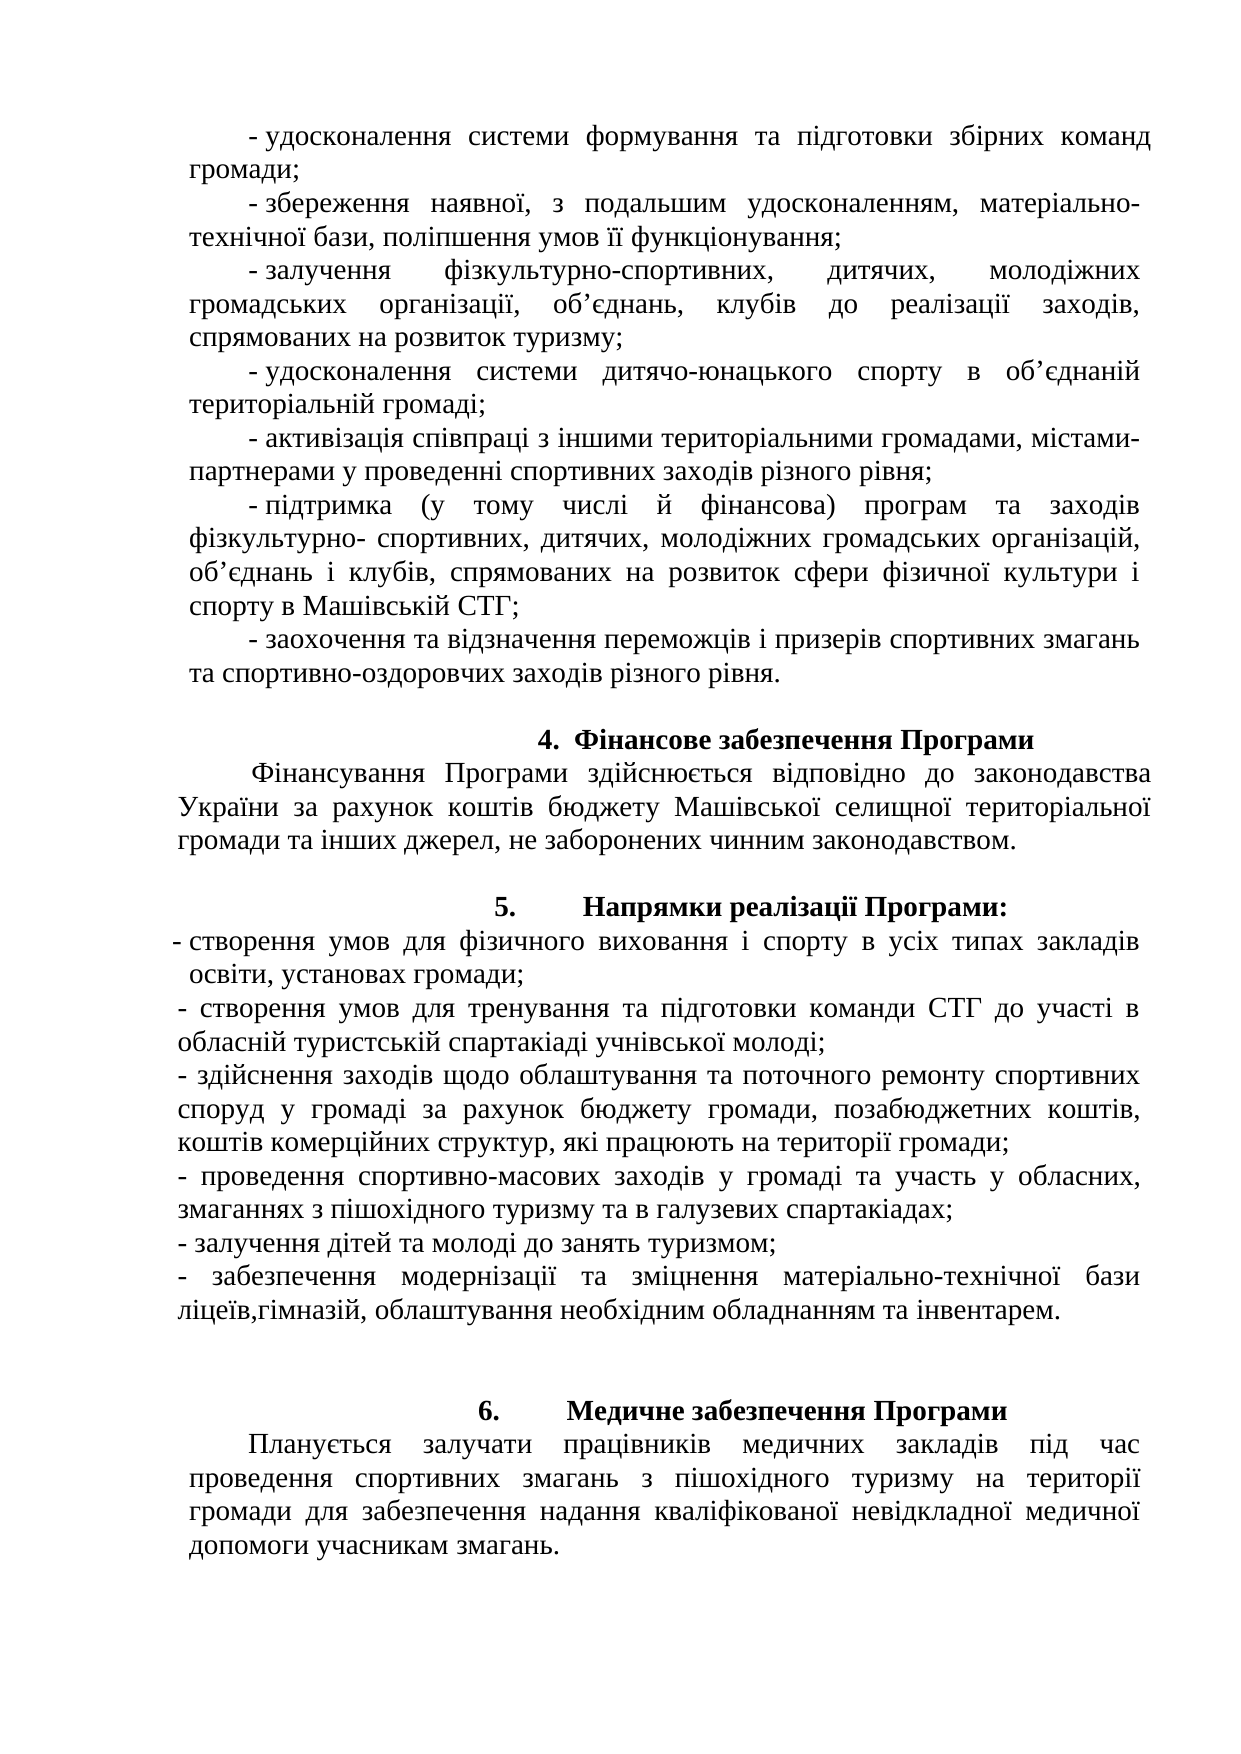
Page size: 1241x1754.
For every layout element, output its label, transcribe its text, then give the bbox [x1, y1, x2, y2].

list активізація співпраці з іншими територіальними громадами, містами-партнерами у проведенні спортивних заходів різного рівня; [189, 420, 1141, 487]
list Напрямки реалізації Програми: [494, 889, 1152, 923]
list Фінансове забезпечення Програми [538, 722, 1152, 755]
list Медичне забезпечення Програми [478, 1393, 1152, 1426]
list удосконалення системи дитячо-юнацького спорту в об’єднаній територіальній громаді; [189, 353, 1141, 420]
list удосконалення системи формування та підготовки збірних команд громади; [189, 118, 1152, 185]
list заохочення та відзначення переможців і призерів спортивних змагань та спортивно-оздоровчих заходів різного рівня. [189, 621, 1141, 688]
list залучення фізкультурно-спортивних, дитячих, молодіжних громадських організації, об’єднань, клубів до реалізації заходів, спрямованих на розвиток туризму; [189, 252, 1141, 353]
list створення умов для фізичного виховання і спорту в усіх типах закладів освіти, установах громади; [172, 923, 1141, 990]
text - залучення дітей та молоді до занять туризмом; [177, 1225, 1141, 1258]
text Фінансування Програми здійснюється відповідно до законодавства України за рахунок коштів бюджету Машівської селищної територіальної громади та інших джерел, не заборонених чинним законодавством. [177, 755, 1152, 856]
text - забезпечення модернізації та зміцнення матеріально-технічної бази ліцеїв,гімназій, облаштування необхідним обладнанням та інвентарем. [177, 1258, 1141, 1326]
text - створення умов для тренування та підготовки команди СТГ до участі в обласній туристській спартакіаді учнівської молоді; [177, 990, 1141, 1057]
text - проведення спортивно-масових заходів у громаді та участь у обласних, змаганнях з пішохідного туризму та в галузевих спартакіадах; [177, 1158, 1141, 1225]
list підтримка (у тому числі й фінансова) програм та заходів фізкультурно- спортивних, дитячих, молодіжних громадських організацій, об’єднань і клубів, спрямованих на розвиток сфери фізичної культури і спорту в Машівській СТГ; [189, 487, 1141, 621]
text - здійснення заходів щодо облаштування та поточного ремонту спортивних споруд у громаді за рахунок бюджету громади, позабюджетних коштів, коштів комерційних структур, які працюють на території громади; [177, 1057, 1141, 1158]
list збереження наявної, з подальшим удосконаленням, матеріально-технічної бази, поліпшення умов її функціонування; [189, 185, 1141, 252]
text Планується залучати працівників медичних закладів під час проведення спортивних змагань з пішохідного туризму на території громади для забезпечення надання кваліфікованої невідкладної медичної допомоги учасникам змагань. [189, 1426, 1141, 1560]
